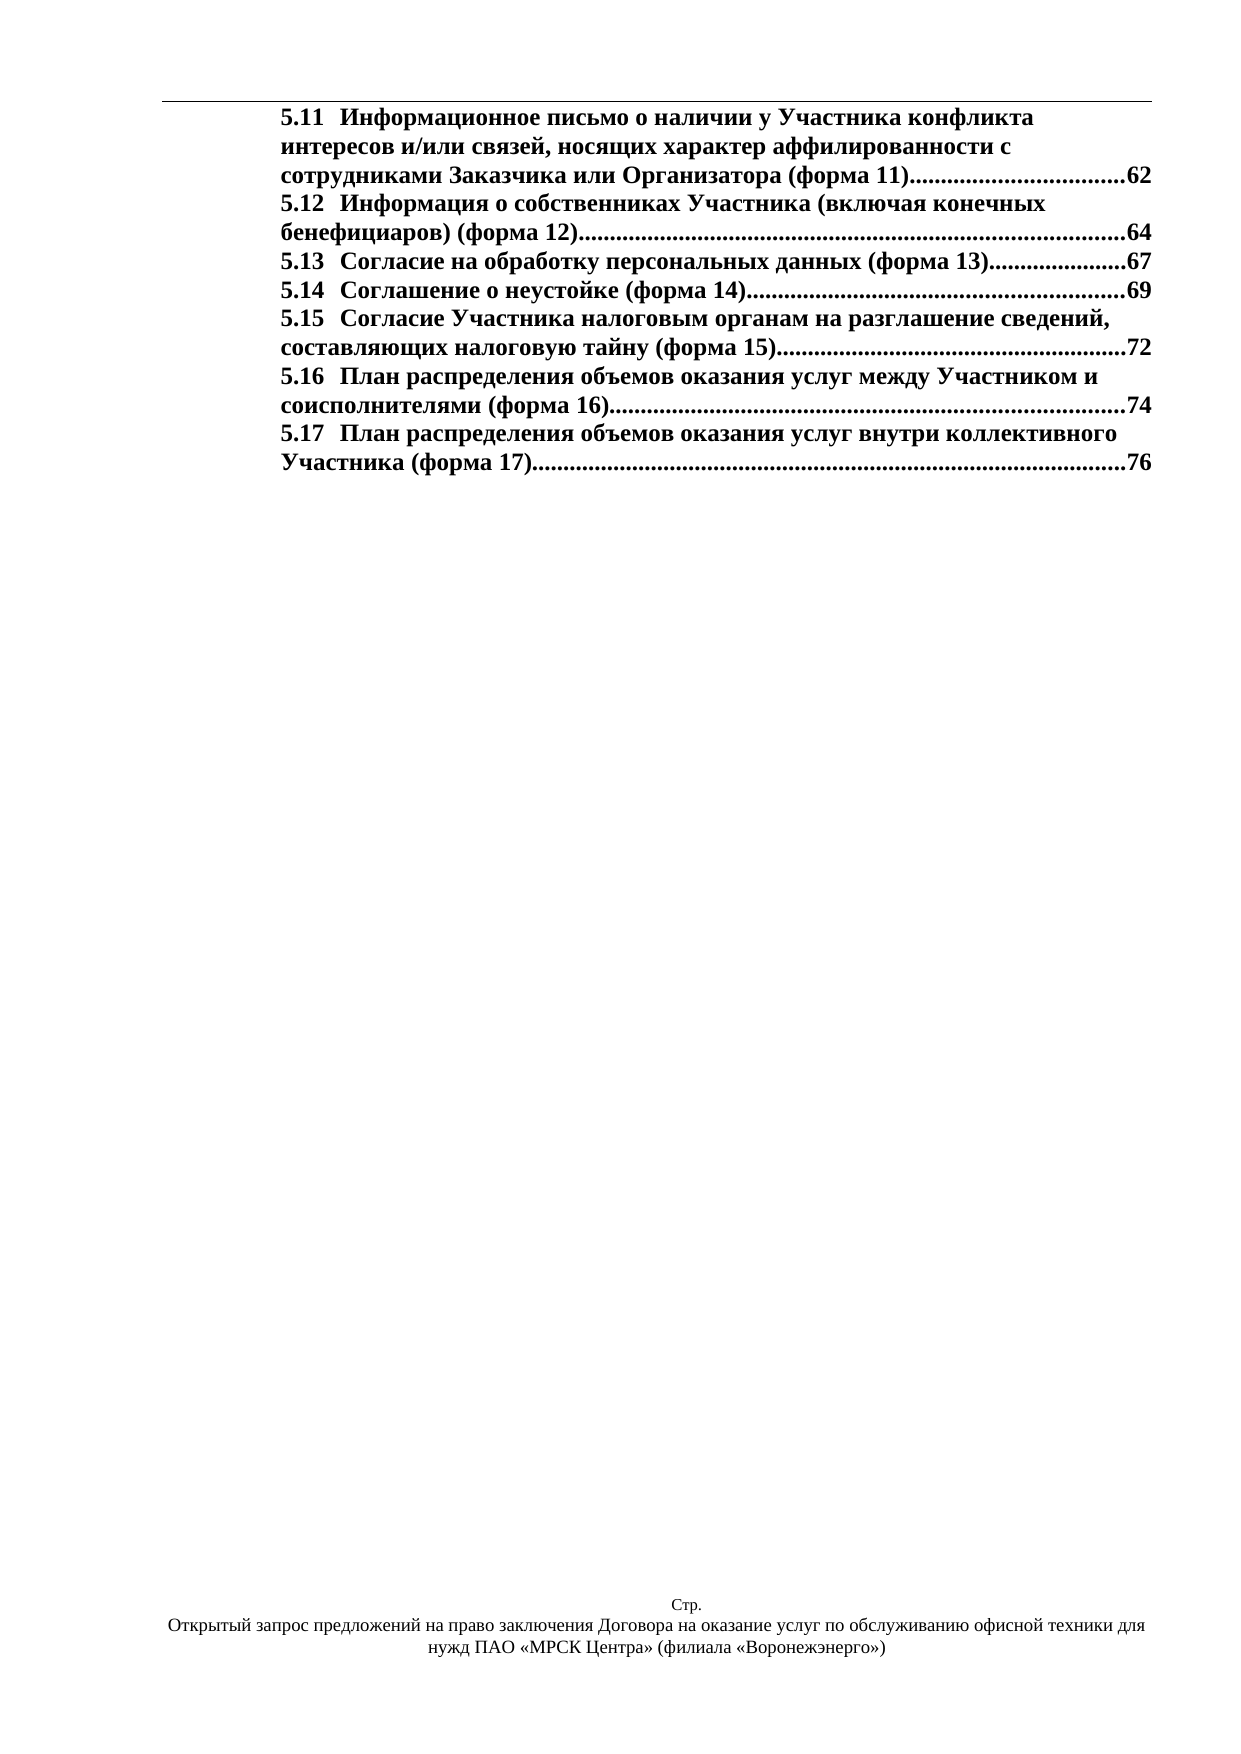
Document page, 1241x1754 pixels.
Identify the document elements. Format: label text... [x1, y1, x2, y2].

text 5.17 План распределения объемов оказания услуг внутри коллективного Участника (форма 17) 76 [280, 418, 1133, 476]
text 5.14 Соглашение о неустойке (форма 14) 69 [280, 275, 1133, 303]
text 5.12 Информация о собственниках Участника (включая конечных бенефициаров) (форма 12) 64 [280, 188, 1133, 246]
text 5.13 Согласие на обработку персональных данных (форма 13) 67 [280, 246, 1133, 275]
text 5.16 План распределения объемов оказания услуг между Участником и соисполнителями (форма 16) 74 [280, 361, 1133, 418]
text 5.11 Информационное письмо о наличии у Участника конфликта интересов и/или связей, носящих характер аффилированности с сотрудниками Заказчика или Организатора (форма 11) 62 [280, 102, 1133, 188]
text 5.15 Согласие Участника налоговым органам на разглашение сведений, составляющих налоговую тайну (форма 15) 72 [280, 303, 1133, 361]
